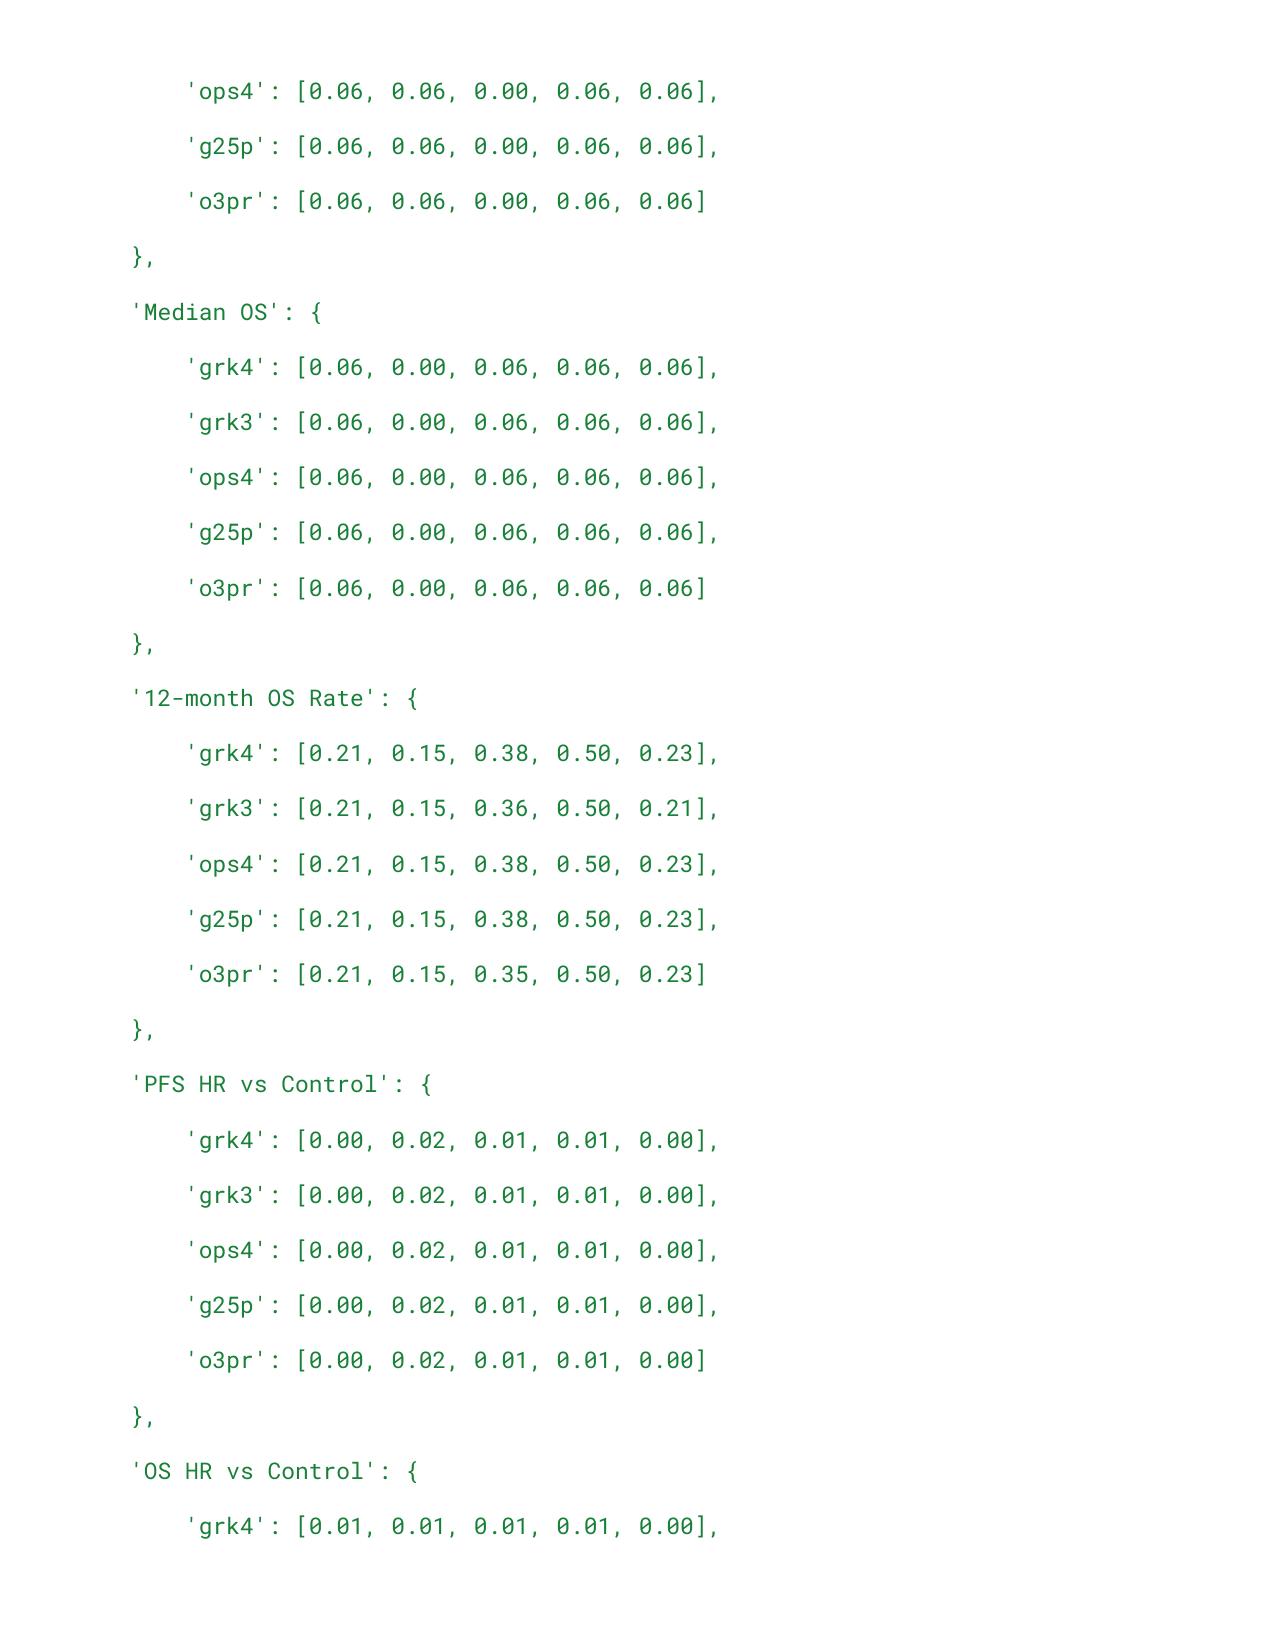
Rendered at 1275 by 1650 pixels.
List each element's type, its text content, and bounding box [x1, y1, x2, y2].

text 'Median OS': { [75, 296, 1200, 326]
text '12-month OS Rate': { [75, 682, 1200, 712]
text 'g25p': [0.06, 0.06, 0.00, 0.06, 0.06], [75, 130, 1200, 160]
text 'grk4': [0.01, 0.01, 0.01, 0.01, 0.00], [75, 1510, 1200, 1541]
text 'grk4': [0.00, 0.02, 0.01, 0.01, 0.00], [75, 1124, 1200, 1154]
text 'ops4': [0.21, 0.15, 0.38, 0.50, 0.23], [75, 848, 1200, 878]
text 'o3pr': [0.00, 0.02, 0.01, 0.01, 0.00] [75, 1345, 1200, 1375]
text }, [75, 241, 1200, 271]
text 'ops4': [0.00, 0.02, 0.01, 0.01, 0.00], [75, 1234, 1200, 1264]
text 'grk3': [0.00, 0.02, 0.01, 0.01, 0.00], [75, 1179, 1200, 1209]
text }, [75, 1013, 1200, 1044]
text 'grk3': [0.21, 0.15, 0.36, 0.50, 0.21], [75, 793, 1200, 823]
text 'g25p': [0.06, 0.00, 0.06, 0.06, 0.06], [75, 517, 1200, 547]
text 'g25p': [0.21, 0.15, 0.38, 0.50, 0.23], [75, 903, 1200, 933]
text 'PFS HR vs Control': { [75, 1069, 1200, 1099]
text 'grk3': [0.06, 0.00, 0.06, 0.06, 0.06], [75, 406, 1200, 436]
text 'o3pr': [0.06, 0.06, 0.00, 0.06, 0.06] [75, 185, 1200, 216]
text }, [75, 1400, 1200, 1430]
text 'OS HR vs Control': { [75, 1455, 1200, 1485]
text 'ops4': [0.06, 0.06, 0.00, 0.06, 0.06], [75, 75, 1200, 105]
text 'g25p': [0.00, 0.02, 0.01, 0.01, 0.00], [75, 1289, 1200, 1320]
text 'o3pr': [0.06, 0.00, 0.06, 0.06, 0.06] [75, 572, 1200, 602]
text 'grk4': [0.06, 0.00, 0.06, 0.06, 0.06], [75, 351, 1200, 381]
text }, [75, 627, 1200, 657]
text 'grk4': [0.21, 0.15, 0.38, 0.50, 0.23], [75, 737, 1200, 768]
text 'o3pr': [0.21, 0.15, 0.35, 0.50, 0.23] [75, 958, 1200, 988]
text 'ops4': [0.06, 0.00, 0.06, 0.06, 0.06], [75, 461, 1200, 492]
